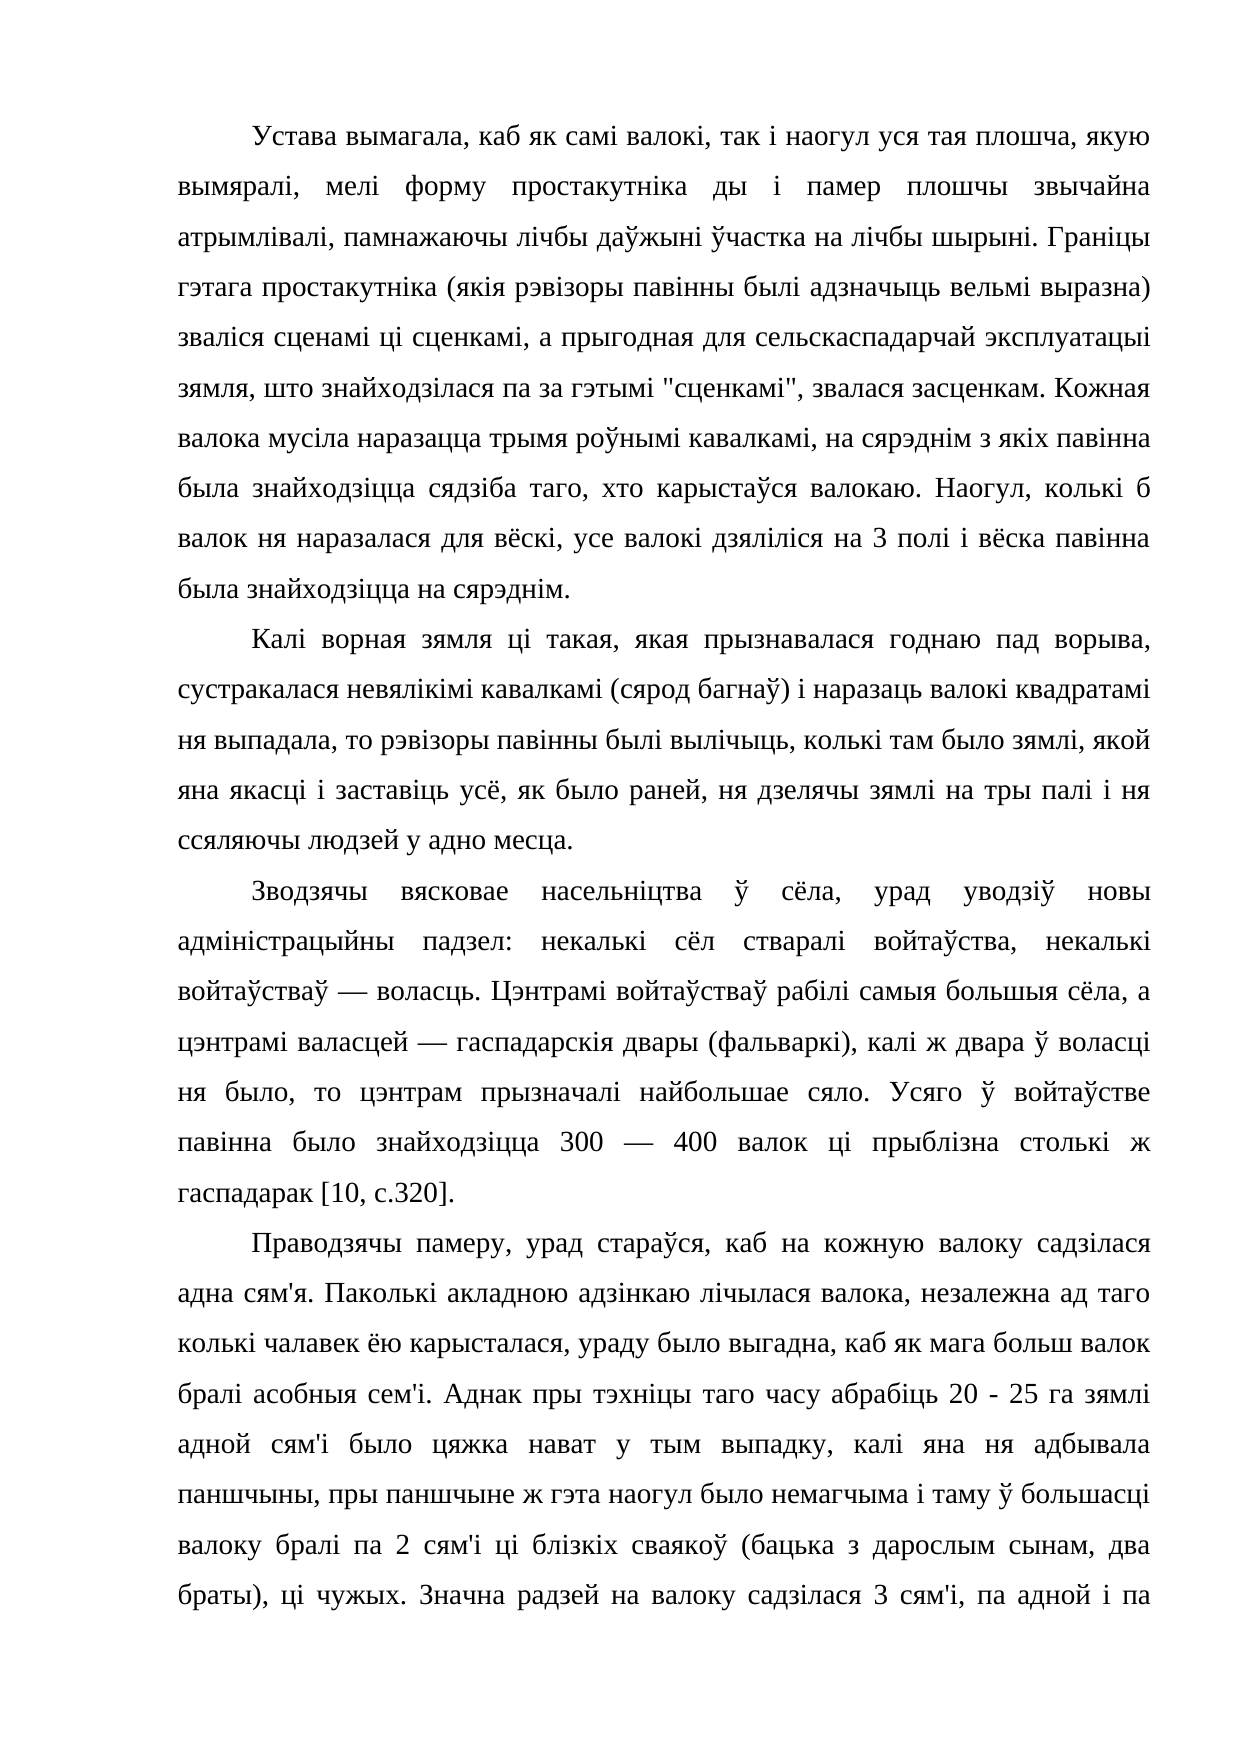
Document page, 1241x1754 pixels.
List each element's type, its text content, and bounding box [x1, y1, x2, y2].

text Устава вымагала, каб як самі валокі, так і наогул уся тая плошча, якую вымяралі, мелі форму простакутніка ды і памер плошчы звычайна атрымлівалі, памнажаючы лічбы даўжыні ўчастка на лічбы шырыні. Граніцы гэтага простакутніка (якія рэвізоры павінны былі адзначыць вельмі выразна) зваліся сценамі ці сценкамі, а прыгодная для сельскаспадарчай эксплуатацыі зямля, што знайходзілася па за гэтымі "сценкамі", звалася засценкам. Кожная валока мусіла наразацца трымя роўнымі кавалкамі, на сярэднім з якіх павінна была знайходзіцца сядзіба таго, хто карыстаўся валокаю. Наогул, колькі б валок ня наразалася для вёскі, усе валокі дзяліліся на 3 полі і вёска павінна была знайходзіцца на сярэднім. [177, 118, 1152, 604]
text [177, 1225, 1152, 1611]
text Калі ворная зямля ці такая, якая прызнавалася годнаю пад ворыва, сустракалася невялікімі кавалкамі (сярод багнаў) і наразаць валокі квадратамі ня выпадала, то рэвізоры павінны былі вылічыць, колькі там было зямлі, якой яна якасці і заставіць усё, як было раней, ня дзелячы зямлі на тры палі і ня ссяляючы людзей у адно месца. [177, 621, 1152, 856]
text Зводзячы вясковае насельніцтва ў сёла, урад уводзіў новы адміністрацыйны падзел: некалькі сёл стваралі войтаўства, некалькі войтаўстваў — воласць. Цэнтрамі войтаўстваў рабілі самыя большыя сёла, а цэнтрамі валасцей — гаспадарскія двары (фальваркі), калі ж двара ў воласці ня было, то цэнтрам прызначалі найбольшае сяло. Усяго ў войтаўстве павінна было знайходзіцца 300 — 400 валок ці прыблізна столькі ж гаспадарак [10, с.320]. [177, 873, 1152, 1208]
